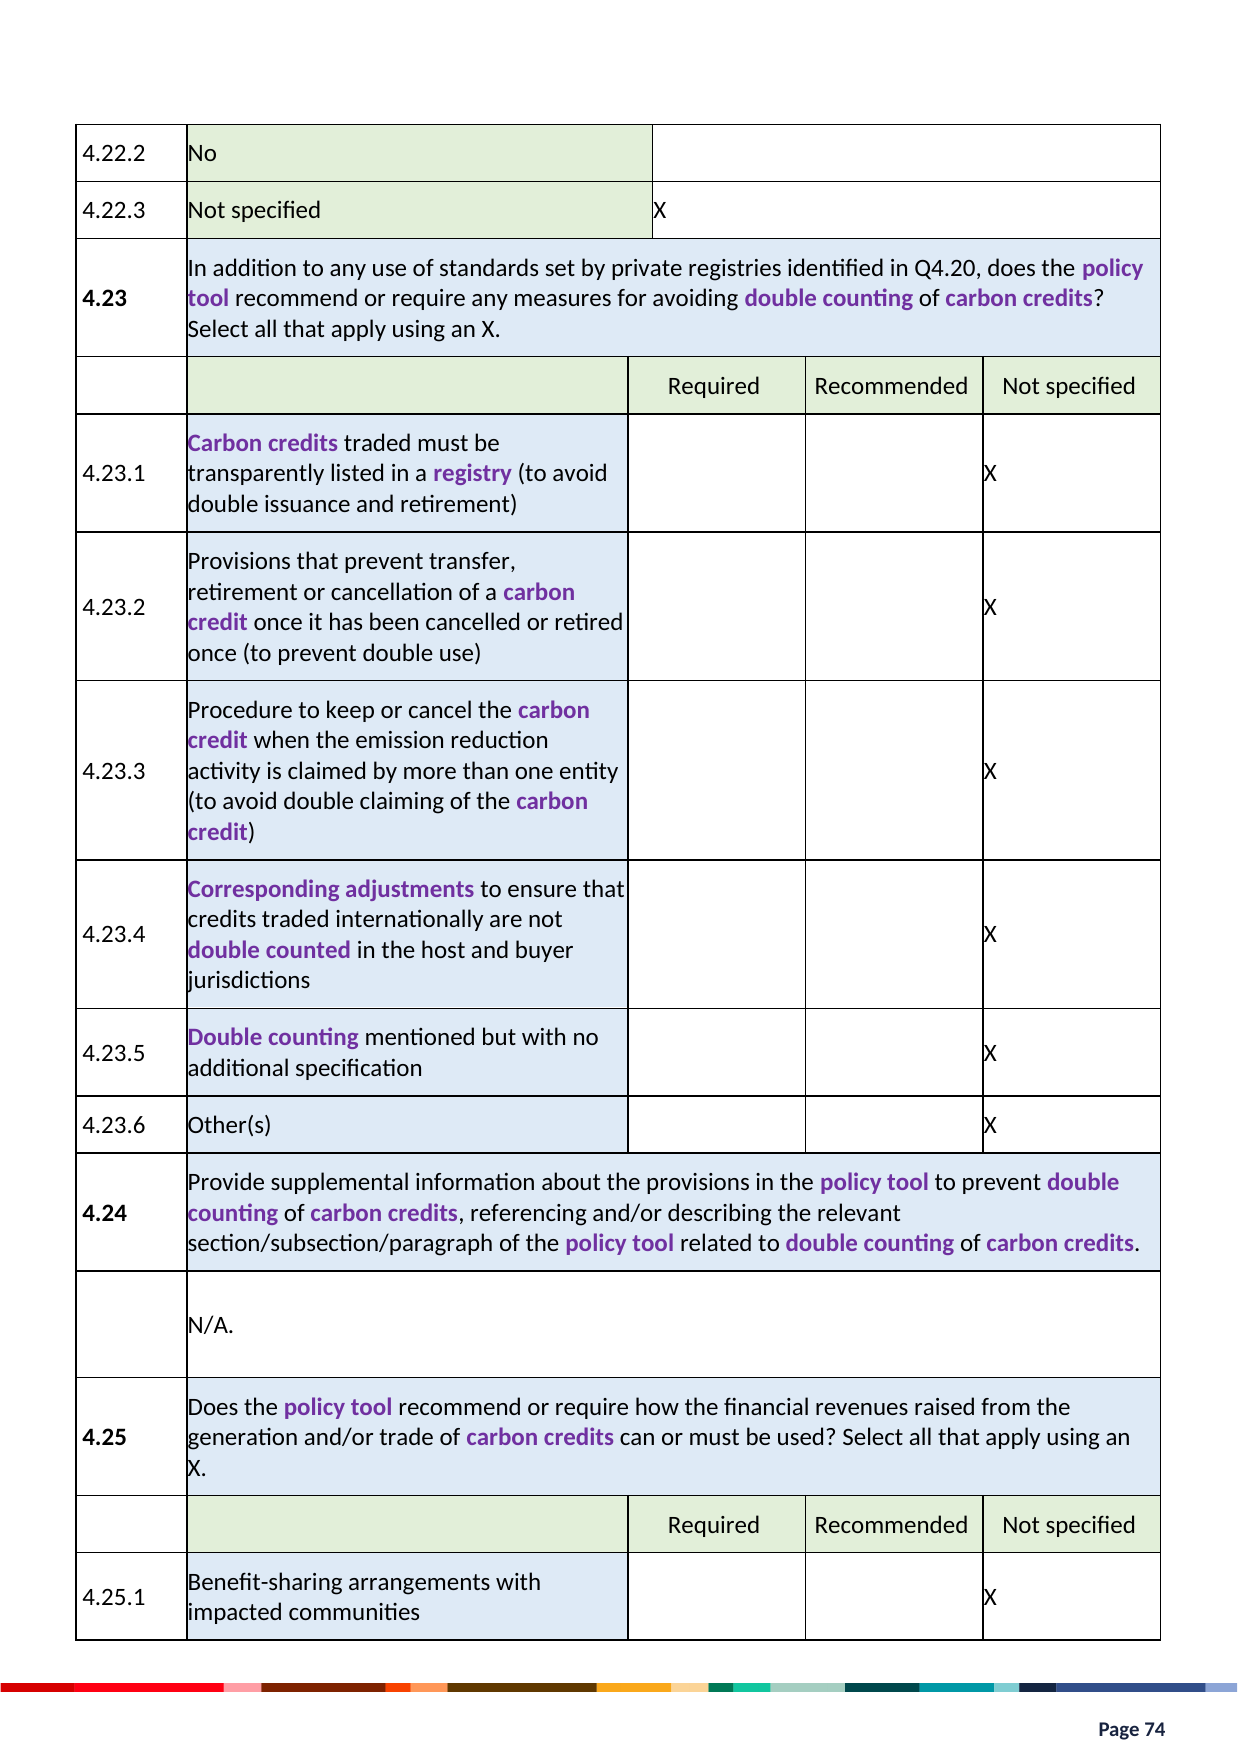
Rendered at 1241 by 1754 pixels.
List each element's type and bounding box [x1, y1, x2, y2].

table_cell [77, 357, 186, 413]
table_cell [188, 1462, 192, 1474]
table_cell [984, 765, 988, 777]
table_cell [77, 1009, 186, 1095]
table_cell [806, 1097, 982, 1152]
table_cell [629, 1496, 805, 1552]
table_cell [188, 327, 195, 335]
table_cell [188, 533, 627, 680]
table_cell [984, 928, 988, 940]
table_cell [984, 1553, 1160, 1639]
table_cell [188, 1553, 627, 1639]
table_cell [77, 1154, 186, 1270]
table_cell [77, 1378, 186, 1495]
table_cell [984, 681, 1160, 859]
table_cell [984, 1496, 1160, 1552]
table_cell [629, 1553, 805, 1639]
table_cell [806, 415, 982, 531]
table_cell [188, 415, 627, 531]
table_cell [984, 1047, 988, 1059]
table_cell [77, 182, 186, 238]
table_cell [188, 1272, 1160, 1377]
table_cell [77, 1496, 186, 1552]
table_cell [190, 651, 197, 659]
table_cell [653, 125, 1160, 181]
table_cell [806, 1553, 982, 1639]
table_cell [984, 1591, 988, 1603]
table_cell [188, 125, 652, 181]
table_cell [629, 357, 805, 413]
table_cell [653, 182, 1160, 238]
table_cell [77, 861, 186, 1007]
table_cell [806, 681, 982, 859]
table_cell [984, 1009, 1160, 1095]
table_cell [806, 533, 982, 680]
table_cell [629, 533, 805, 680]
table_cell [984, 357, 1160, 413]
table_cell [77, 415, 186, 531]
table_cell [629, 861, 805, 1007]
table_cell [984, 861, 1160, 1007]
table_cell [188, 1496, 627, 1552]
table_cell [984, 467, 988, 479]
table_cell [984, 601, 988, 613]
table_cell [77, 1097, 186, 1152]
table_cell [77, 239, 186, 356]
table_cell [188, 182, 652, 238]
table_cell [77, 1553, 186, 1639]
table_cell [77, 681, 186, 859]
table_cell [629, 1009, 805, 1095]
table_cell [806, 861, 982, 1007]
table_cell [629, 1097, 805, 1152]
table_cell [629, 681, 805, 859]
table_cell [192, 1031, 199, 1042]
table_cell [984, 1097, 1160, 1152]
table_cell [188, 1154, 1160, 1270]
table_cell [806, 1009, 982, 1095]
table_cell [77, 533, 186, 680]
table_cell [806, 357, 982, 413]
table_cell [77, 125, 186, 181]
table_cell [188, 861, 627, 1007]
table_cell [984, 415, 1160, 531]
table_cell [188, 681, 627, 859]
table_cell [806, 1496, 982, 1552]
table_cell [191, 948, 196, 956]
picture [0, 1683, 1236, 1692]
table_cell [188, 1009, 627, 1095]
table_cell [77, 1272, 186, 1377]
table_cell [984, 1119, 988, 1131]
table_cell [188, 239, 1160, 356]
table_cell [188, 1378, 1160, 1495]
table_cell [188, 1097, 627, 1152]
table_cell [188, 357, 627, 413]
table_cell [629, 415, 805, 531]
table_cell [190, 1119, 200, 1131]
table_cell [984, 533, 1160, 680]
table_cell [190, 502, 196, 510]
